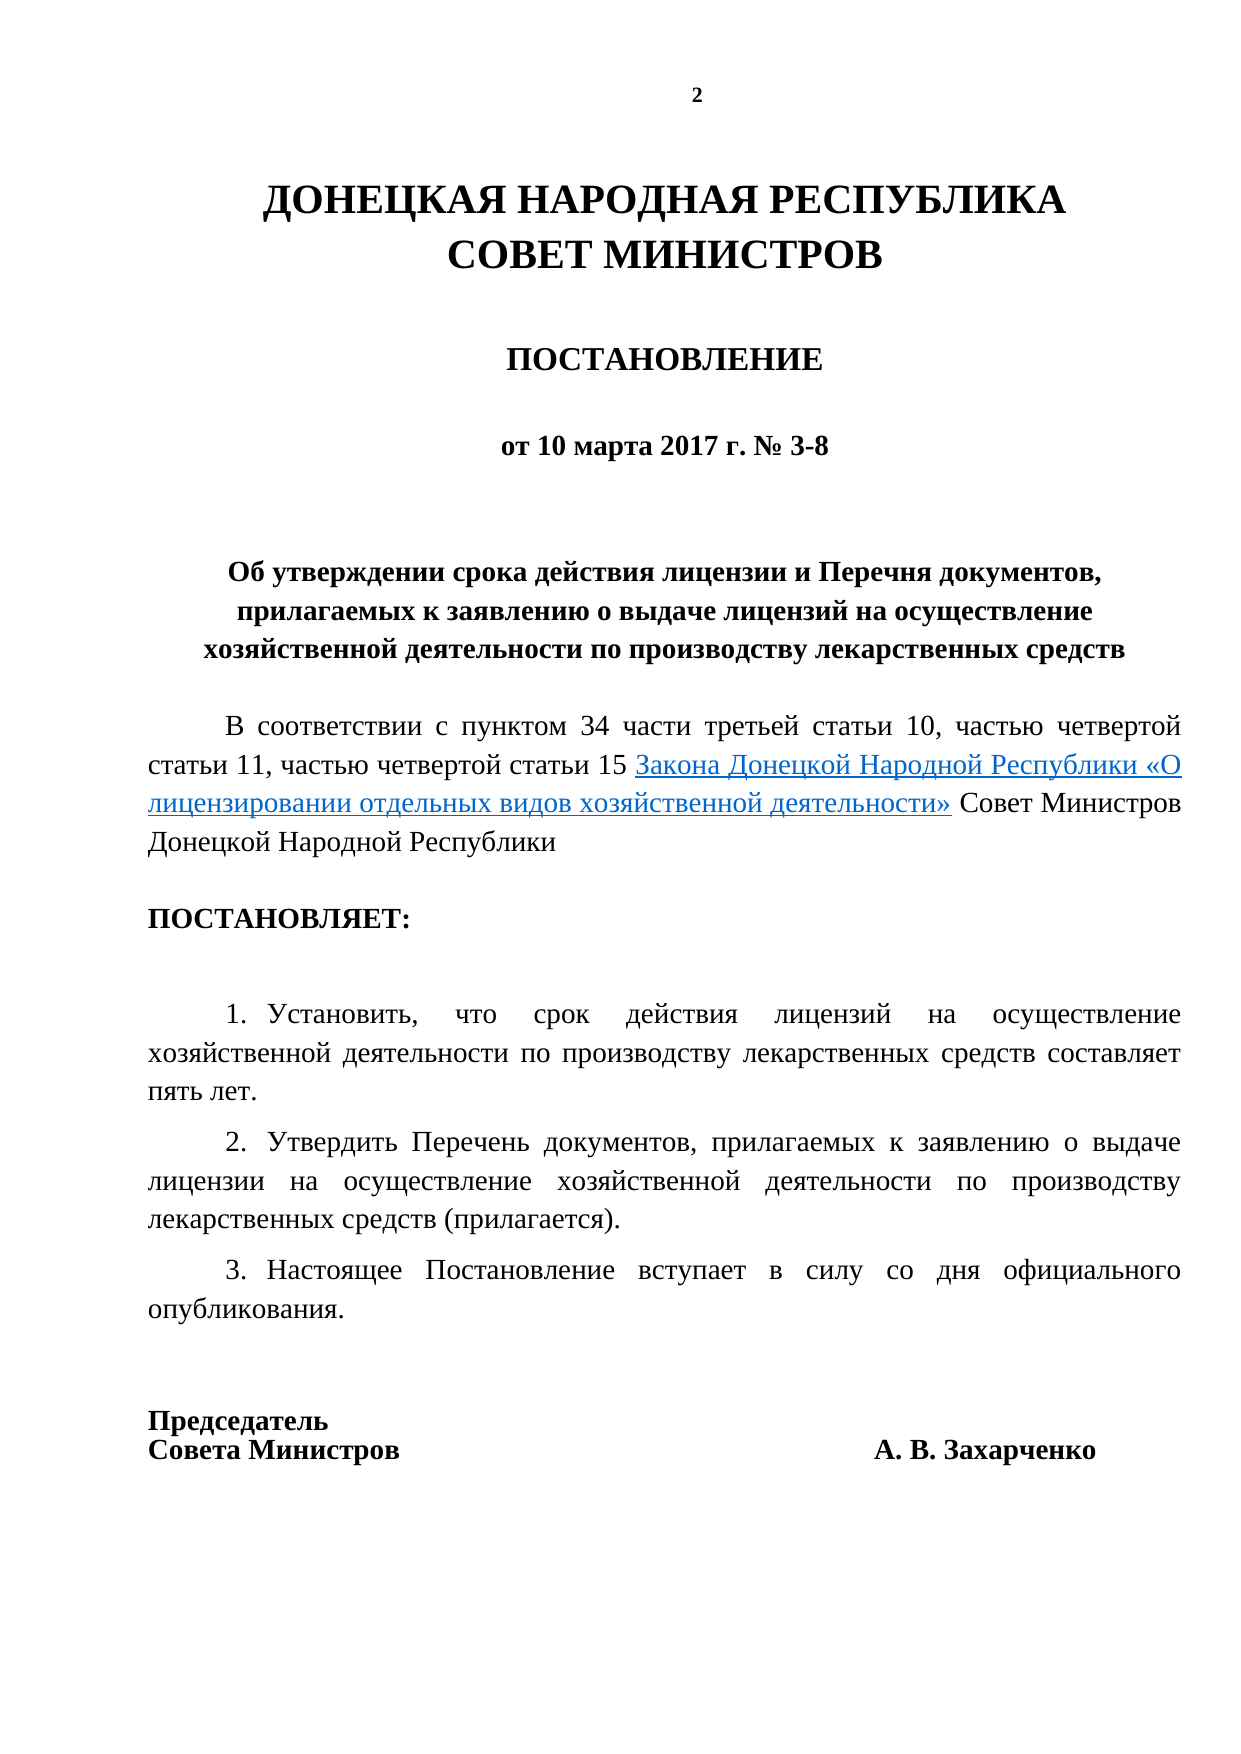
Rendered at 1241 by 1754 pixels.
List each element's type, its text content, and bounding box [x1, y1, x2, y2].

text ПОСТАНОВЛЕНИЕ [148, 339, 1182, 378]
text от 10 марта 2017 г. № 3-8 [148, 428, 1182, 461]
text Об утверждении срока действия лицензии и Перечня документов, прилагаемых к заявлению о выдаче лицензий на осуществление хозяйственной деятельности по производству лекарственных средств [148, 554, 1182, 665]
list Утвердить Перечень документов, прилагаемых к заявлению о выдаче лицензии на осуществление хозяйственной деятельности по производству лекарственных средств (прилагается). [148, 1124, 1182, 1235]
list Установить, что срок действия лицензий на осуществление хозяйственной деятельности по производству лекарственных средств составляет пять лет. [148, 996, 1182, 1107]
text ДОНЕЦКАЯ НАРОДНАЯ РЕСПУБЛИКА [148, 174, 1182, 222]
list Настоящее Постановление вступает в силу со дня официального опубликования. [148, 1252, 1182, 1324]
text ПОСТАНОВЛЯЕТ: [148, 901, 1182, 935]
text Председатель Совета Министров А. В. Захарченко [148, 1407, 1182, 1465]
text СОВЕТ МИНИСТРОВ [148, 229, 1182, 277]
text В соответствии с пунктом 34 части третьей статьи 10, частью четвертой статьи 11, частью четвертой статьи 15 Закона Донецкой Народной Республики «О лицензировании отдельных видов хозяйственной деятельности» Совет Министров Донецкой Народной Республики [148, 708, 1182, 858]
